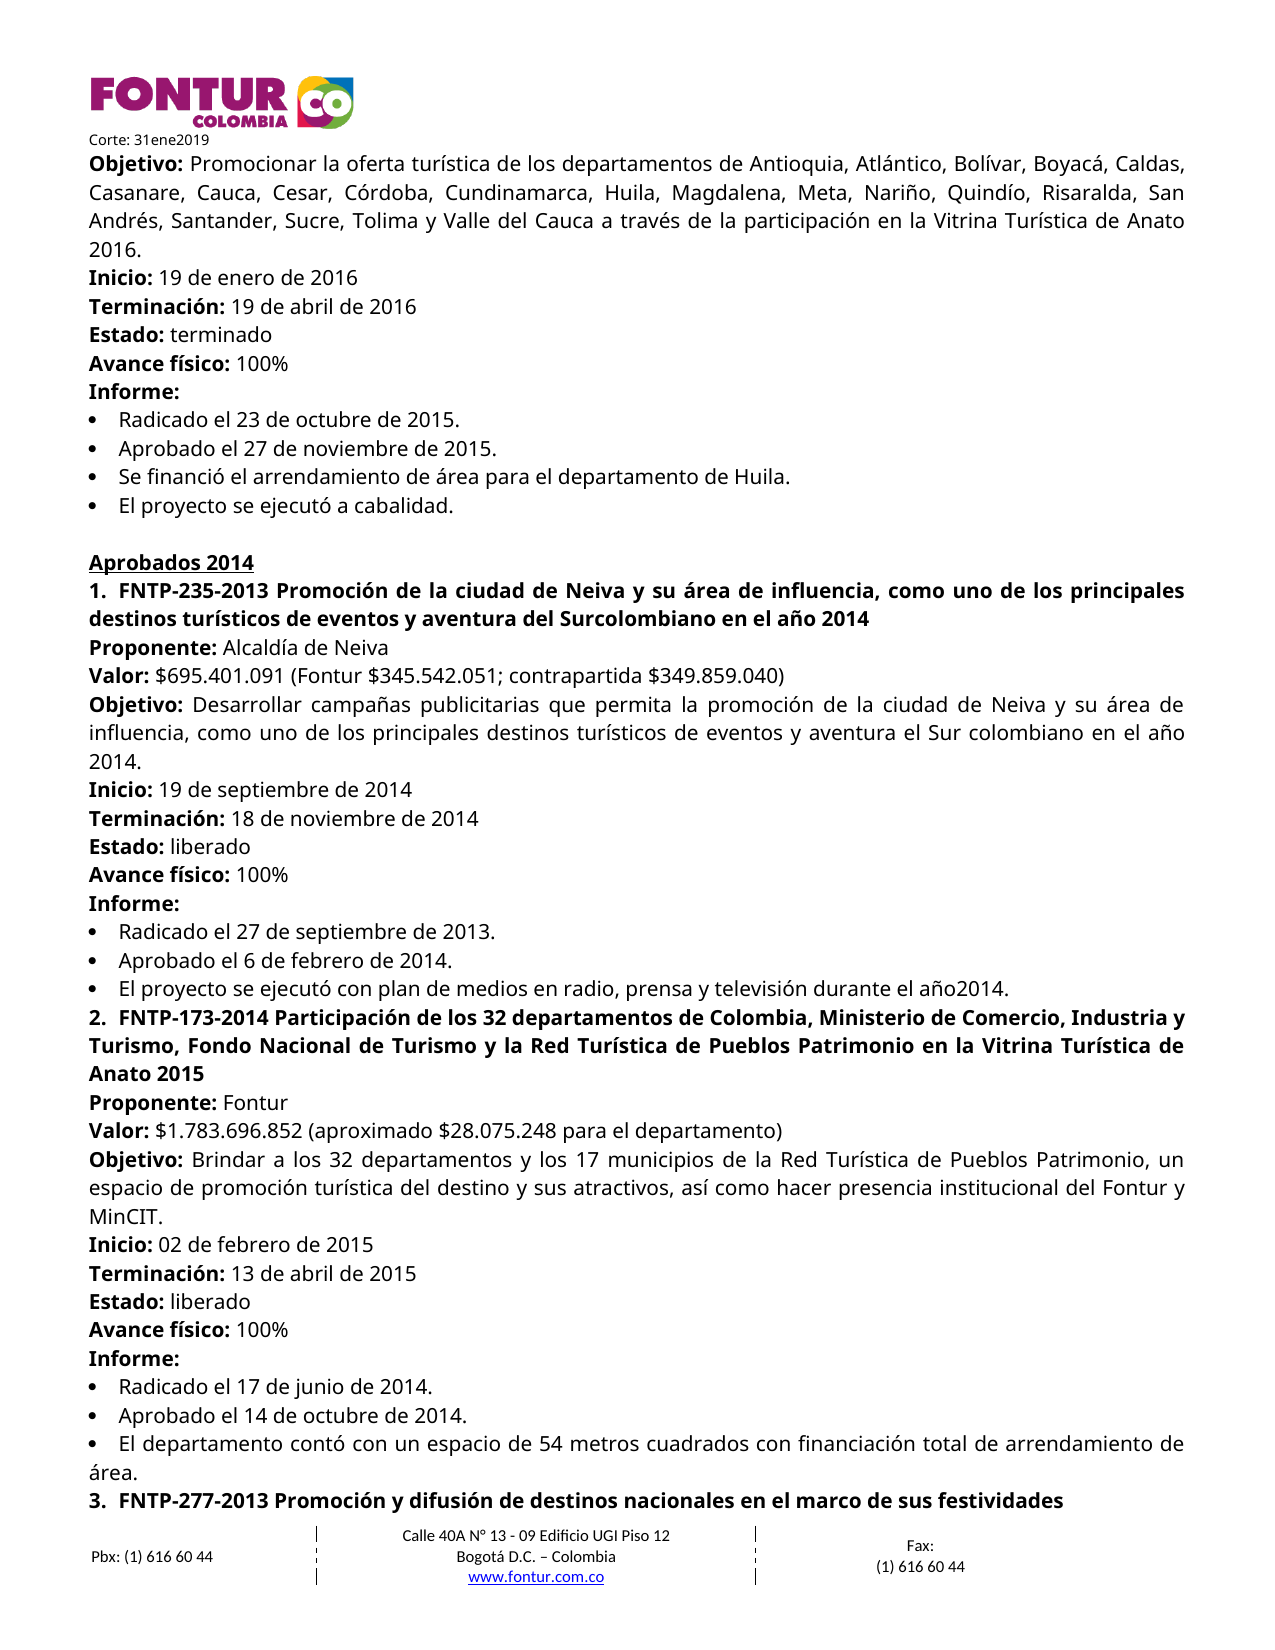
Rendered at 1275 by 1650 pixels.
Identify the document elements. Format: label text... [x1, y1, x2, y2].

list Aprobado el 27 de noviembre de 2015. [89, 434, 1186, 462]
text Objetivo: Desarrollar campañas publicitarias que permita la promoción de la ciudad de Neiva y su área de influencia, como uno de los principales destinos turísticos de eventos y aventura el Sur colombiano en el año 2014. [89, 690, 1186, 775]
list Radicado el 17 de junio de 2014. [89, 1372, 1186, 1401]
text Informe: [89, 377, 1186, 406]
text Estado: liberado [89, 832, 1186, 861]
list El proyecto se ejecutó a cabalidad. [89, 491, 1186, 519]
list Aprobado el 14 de octubre de 2014. [89, 1401, 1186, 1429]
text Objetivo: Promocionar la oferta turística de los departamentos de Antioquia, Atlántico, Bolívar, Boyacá, Caldas, Casanare, Cauca, Cesar, Córdoba, Cundinamarca, Huila, Magdalena, Meta, Nariño, Quindío, Risaralda, San Andrés, Santander, Sucre, Tolima y Valle del Cauca a través de la participación en la Vitrina Turística de Anato 2016. [89, 149, 1186, 263]
text Terminación: 19 de abril de 2016 [89, 292, 1186, 320]
list Se financió el arrendamiento de área para el departamento de Huila. [89, 462, 1186, 491]
text Valor: $695.401.091 (Fontur $345.542.051; contrapartida $349.859.040) [89, 661, 1186, 690]
list FNTP-235-2013 Promoción de la ciudad de Neiva y su área de influencia, como uno de los principales destinos turísticos de eventos y aventura del Surcolombiano en el año 2014 [89, 576, 1186, 633]
text Terminación: 13 de abril de 2015 [89, 1259, 1186, 1287]
list FNTP-277-2013 Promoción y difusión de destinos nacionales en el marco de sus festividades [89, 1486, 1186, 1514]
list Radicado el 23 de octubre de 2015. [89, 406, 1186, 434]
text Inicio: 19 de enero de 2016 [89, 263, 1186, 292]
list Radicado el 27 de septiembre de 2013. [89, 917, 1186, 946]
text Estado: liberado [89, 1287, 1186, 1316]
text Estado: terminado [89, 320, 1186, 349]
text Aprobados 2014 [89, 548, 1186, 576]
text Proponente: Fontur [89, 1088, 1186, 1116]
text Avance físico: 100% [89, 349, 1186, 377]
list Aprobado el 6 de febrero de 2014. [89, 946, 1186, 974]
list El proyecto se ejecutó con plan de medios en radio, prensa y televisión durante el año2014. [89, 974, 1186, 1003]
picture [88, 73, 355, 130]
text Proponente: Alcaldía de Neiva [89, 633, 1186, 661]
text Inicio: 02 de febrero de 2015 [89, 1230, 1186, 1259]
list El departamento contó con un espacio de 54 metros cuadrados con financiación total de arrendamiento de área. [89, 1429, 1186, 1486]
text Informe: [89, 889, 1186, 917]
list FNTP-173-2014 Participación de los 32 departamentos de Colombia, Ministerio de Comercio, Industria y Turismo, Fondo Nacional de Turismo y la Red Turística de Pueblos Patrimonio en la Vitrina Turística de Anato 2015 [89, 1003, 1186, 1088]
text Terminación: 18 de noviembre de 2014 [89, 804, 1186, 832]
text Objetivo: Brindar a los 32 departamentos y los 17 municipios de la Red Turística de Pueblos Patrimonio, un espacio de promoción turística del destino y sus atractivos, así como hacer presencia institucional del Fontur y MinCIT. [89, 1145, 1186, 1230]
text Informe: [89, 1344, 1186, 1372]
text Inicio: 19 de septiembre de 2014 [89, 775, 1186, 804]
text Avance físico: 100% [89, 861, 1186, 889]
text Valor: $1.783.696.852 (aproximado $28.075.248 para el departamento) [89, 1116, 1186, 1145]
text Avance físico: 100% [89, 1316, 1186, 1344]
